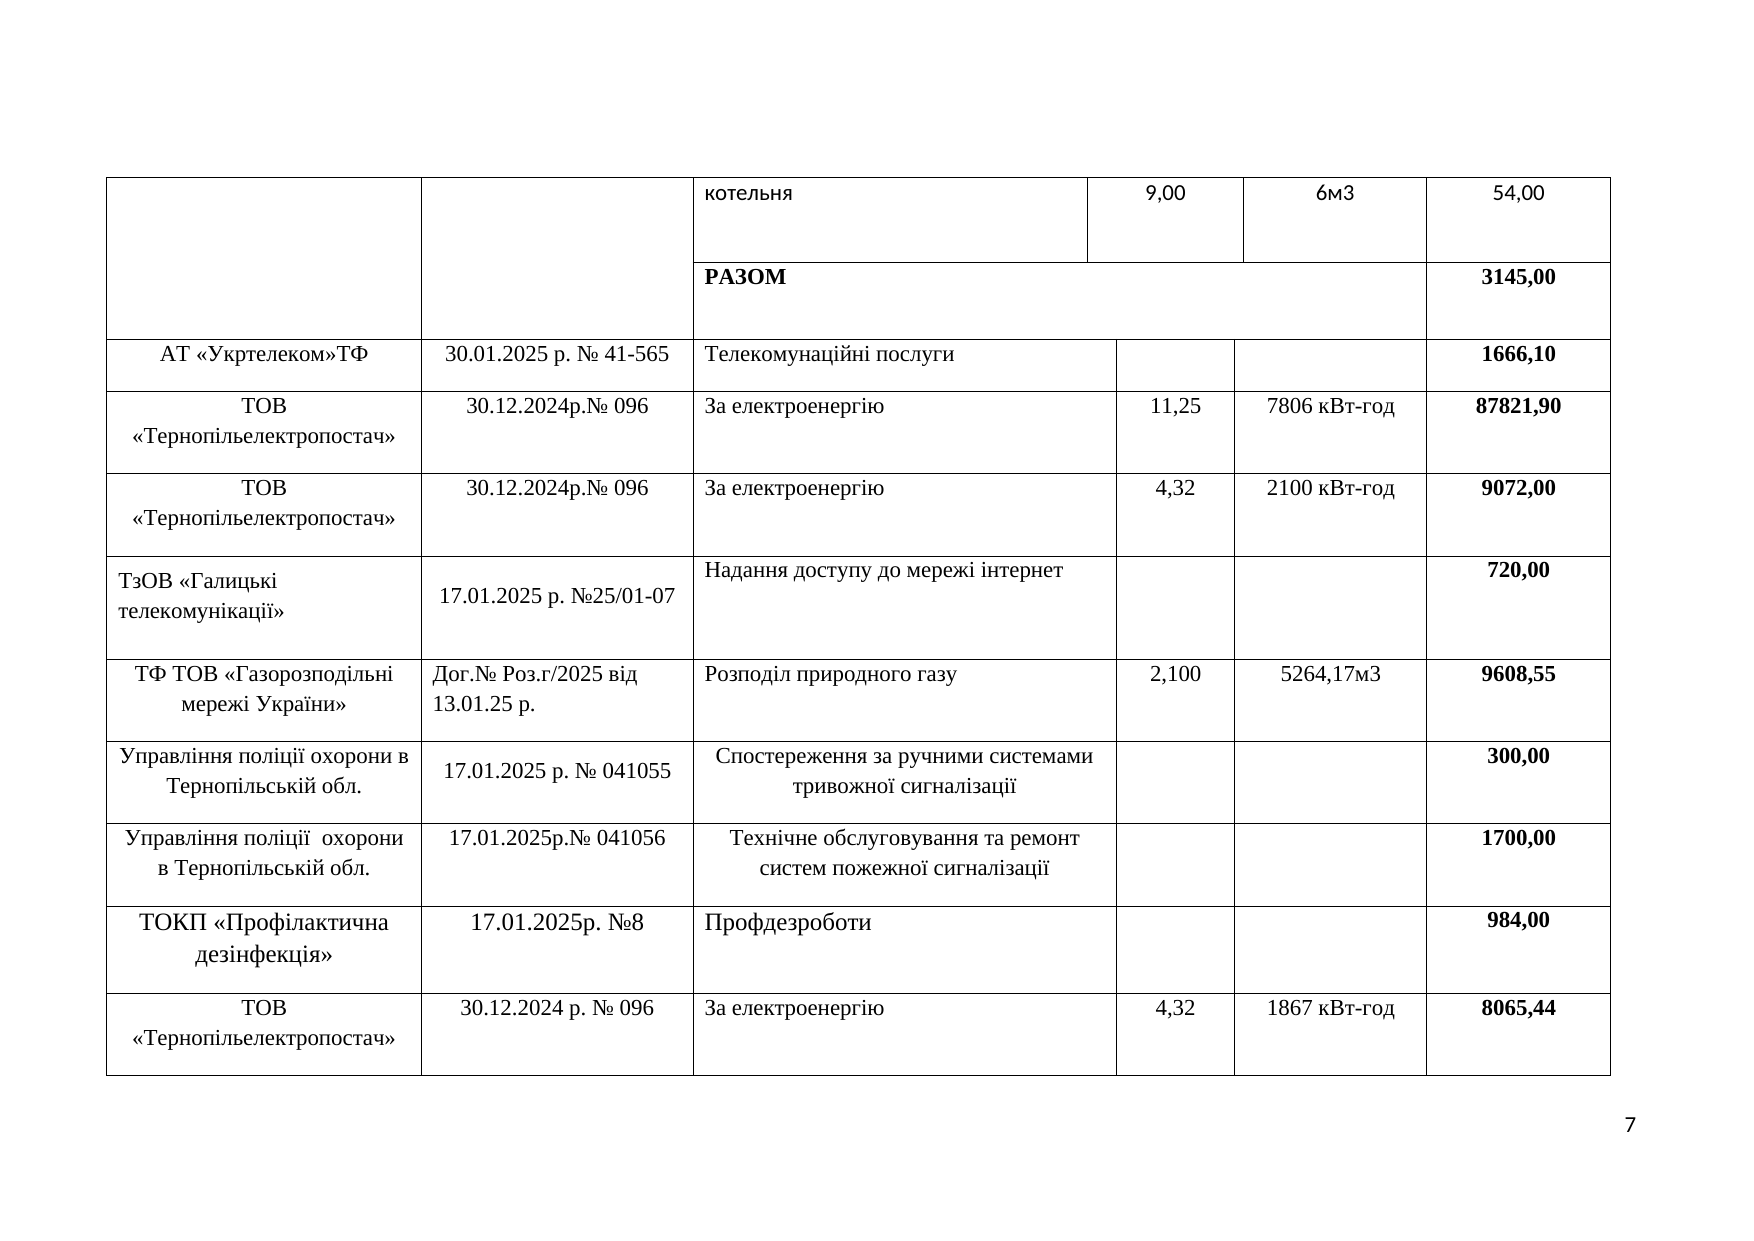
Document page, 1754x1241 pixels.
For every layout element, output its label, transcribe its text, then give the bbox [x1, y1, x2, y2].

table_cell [694, 178, 1087, 262]
table_cell Надання доступу до мережі інтернет [694, 557, 1116, 659]
table_cell За електроенергію [694, 474, 1116, 556]
table_cell 1700,00 [1427, 824, 1610, 906]
table_cell АТ «Укртелеком»ТФ [107, 340, 421, 391]
table_cell За електроенергію [694, 994, 1116, 1075]
table_cell [1117, 824, 1234, 906]
table_cell 17.01.2025р. №8 [422, 907, 693, 993]
table_cell 87821,90 [1427, 392, 1610, 473]
table_cell 5264,17м3 [1235, 660, 1426, 741]
table_cell 9,00 9,00 9,00 [1088, 178, 1243, 262]
table_cell 11,25 [1117, 392, 1234, 473]
table_cell Управління поліції охорони в Тернопільській обл. [107, 824, 421, 906]
table_cell Спостереження за ручними системами тривожної сигналізації [694, 742, 1116, 823]
table_cell 30.12.2024 р. № 096 [422, 994, 693, 1075]
table_cell 1867 кВт-год [1235, 994, 1426, 1075]
table_cell 2100 кВт-год [1235, 474, 1426, 556]
table_cell ТФ ТОВ «Газорозподільні мережі України» [107, 660, 421, 741]
table_cell [1235, 907, 1426, 993]
table_cell 30.12.2024р.№ 096 [422, 392, 693, 473]
table_cell 4,32 [1117, 994, 1234, 1075]
table_cell ТОКП «Профілактична дезінфекція» [107, 907, 421, 993]
table_cell 3145,00 [1427, 263, 1610, 339]
table_cell 17.01.2025р.№ 041056 [422, 824, 693, 906]
table_cell Технічне обслуговування та ремонт систем пожежної сигналізації [694, 824, 1116, 906]
table_cell 30.01.2025 р. № 41-565 [422, 340, 693, 391]
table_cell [107, 994, 421, 1075]
table_cell 2,100 [1117, 660, 1234, 741]
table_cell [1117, 557, 1234, 659]
table_cell [1235, 340, 1426, 391]
table_cell 1666,10 [1427, 340, 1610, 391]
table_cell Дог.№ Роз.г/2025 від 13.01.25 р. [422, 660, 693, 741]
table_cell 75 м3 4 м3 6м3 [1244, 178, 1426, 262]
table_cell 8065,44 [1427, 994, 1610, 1075]
table_cell Управління поліції охорони в Тернопільській обл. [107, 742, 421, 823]
table_cell Телекомунаційні послуги [694, 340, 1116, 391]
table_cell [1117, 340, 1234, 391]
table_cell 4,32 [1117, 474, 1234, 556]
table_cell 7806 кВт-год [1235, 392, 1426, 473]
table_cell [1117, 907, 1234, 993]
table_cell ТзОВ «Галицькі телекомунікації» [107, 557, 421, 659]
table_cell 17.01.2025 р. №25/01-07 [422, 557, 693, 659]
table_cell Профдезроботи [694, 907, 1116, 993]
table_cell 720,00 [1427, 557, 1610, 659]
table_cell [1235, 742, 1426, 823]
table_cell За електроенергію [694, 392, 1116, 473]
table_cell 30.12.2024р.№ 096 [422, 474, 693, 556]
table_cell Розподіл природного газу [694, 660, 1116, 741]
table_cell 17.01.2025 р. № 041055 [422, 742, 693, 823]
table_cell 300,00 [1427, 742, 1610, 823]
table_cell [1235, 557, 1426, 659]
table_cell 9072,00 [1427, 474, 1610, 556]
table_cell 9608,55 [1427, 660, 1610, 741]
table_cell РАЗОМ [694, 263, 1426, 339]
table_cell ТОВ «Тернопільелектропостач» [107, 474, 421, 556]
table_cell 984,00 [1427, 907, 1610, 993]
table_cell ТОВ «Тернопільелектропостач» [107, 392, 421, 473]
table_cell [1235, 824, 1426, 906]
table_cell [1117, 742, 1234, 823]
table_cell 675,00 36,00 54,00 [1427, 178, 1610, 262]
